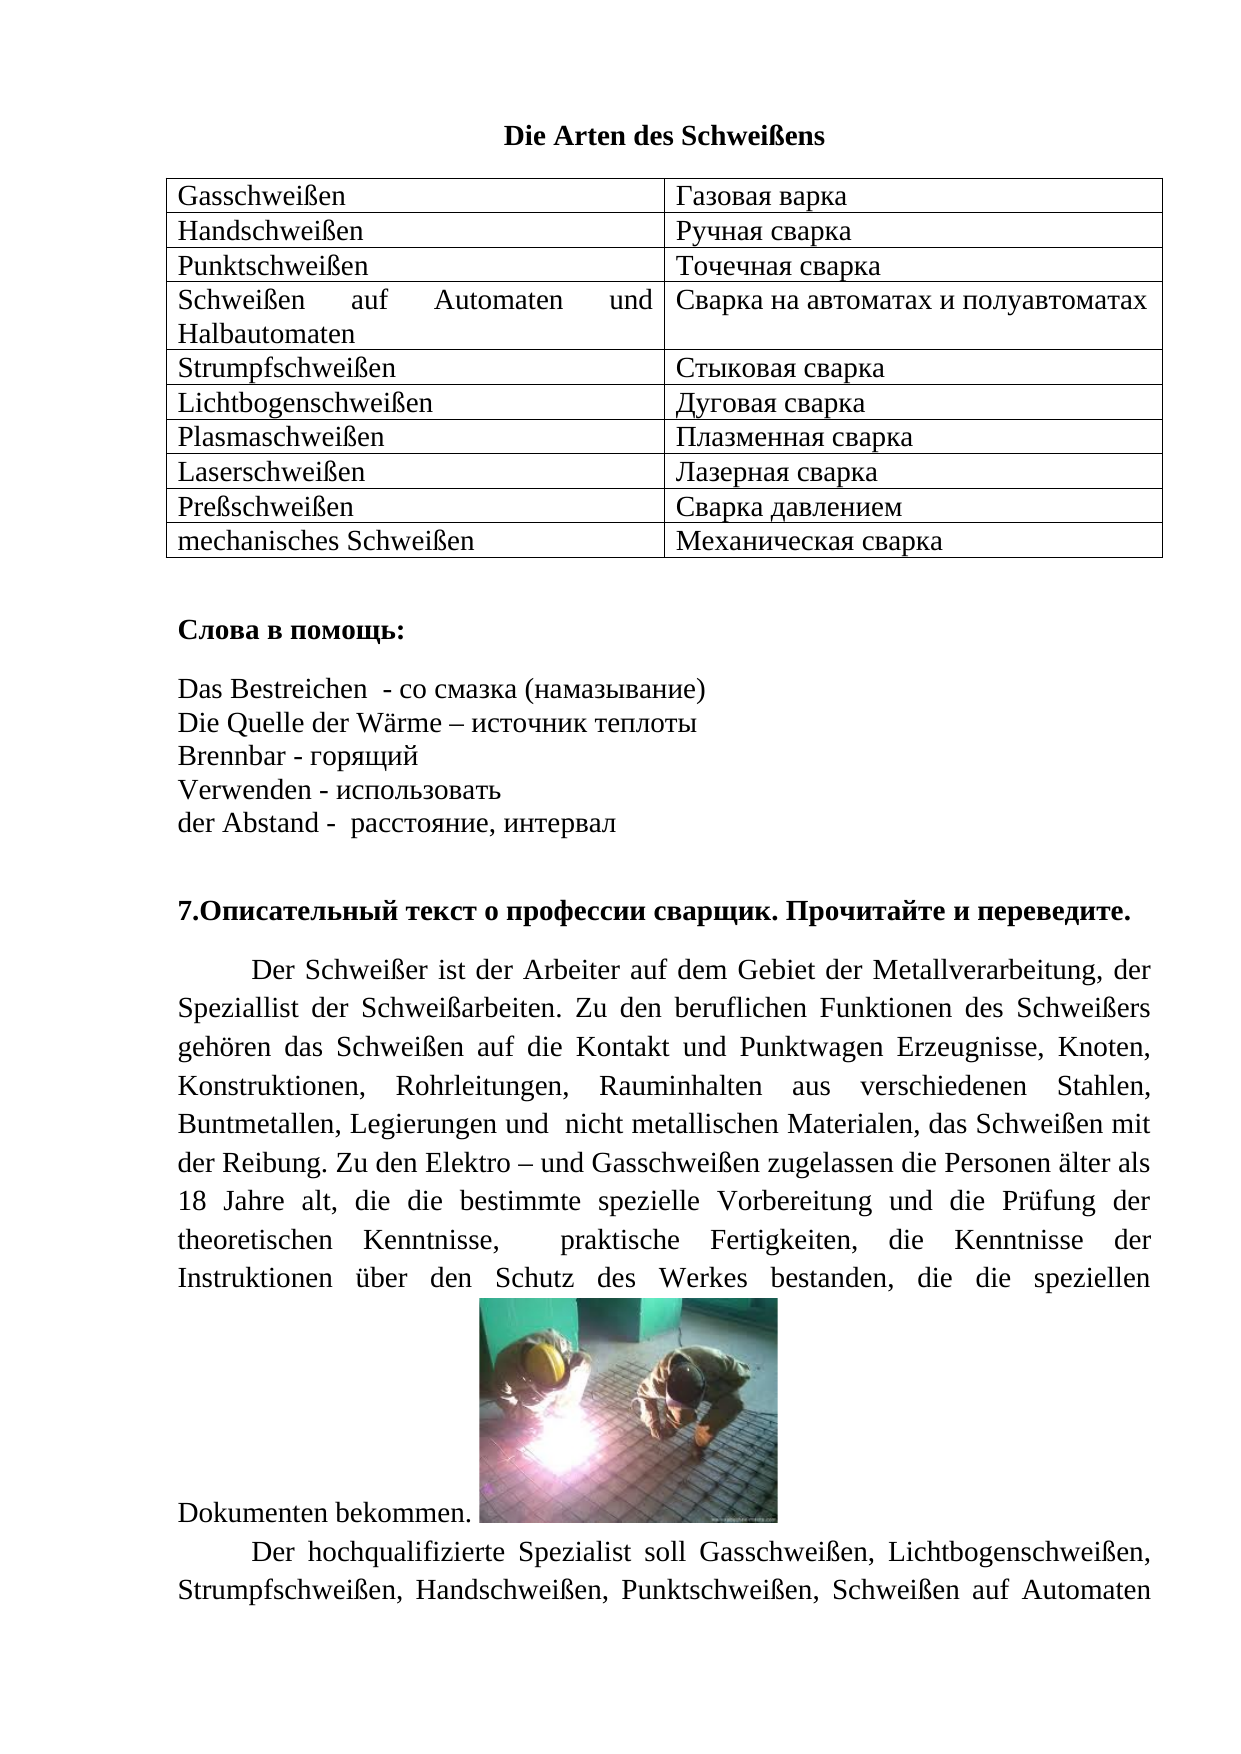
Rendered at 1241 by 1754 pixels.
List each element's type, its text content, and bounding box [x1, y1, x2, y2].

table_cell Плазменная сварка [665, 420, 1162, 453]
table_header Gasschweißen [167, 179, 664, 212]
text Der Schweißer ist der Arbeiter auf dem Gebiet der Metallverarbeitung, der Speziallist der Schweißarbeiten. Zu den beruflichen Funktionen des Schweißers gehören das Schweißen auf die Kontakt und Punktwagen Erzeugnisse, Knoten, Konstruktionen, Rohrleitungen, Rauminhalten aus verschiedenen Stahlen, Buntmetallen, Legierungen und nicht metallischen Materialen, das Schweißen mit der Reibung. Zu den Elektro – und Gasschweißen zugelassen die Personen älter als 18 Jahre alt, die die bestimmte spezielle Vorbereitung und die Prüfung der theoretischen Kenntnisse, praktische Fertigkeiten, die Kenntnisse der Instruktionen über den Schutz des Werkes bestanden, die die speziellen Dokumenten bekommen. [177, 952, 1152, 1529]
text Слова в помощь: [177, 612, 1152, 645]
table_cell Ручная сварка [665, 213, 1162, 247]
text Das Bestreichen - со смазка (намазывание) [177, 671, 1152, 705]
table_cell Laserschweißen [167, 454, 664, 488]
table_cell Сварка давлением [665, 489, 1162, 522]
table_cell Дуговая сварка [665, 385, 1162, 418]
text Die Quelle der Wärme – источник теплоты [177, 705, 1152, 738]
table_cell Точечная сварка [665, 248, 1162, 281]
table_cell Strumpfschweißen [167, 350, 664, 384]
table_header Газовая варка [665, 179, 1162, 212]
table_cell Schweißen auf Automaten und Halbautomaten [167, 282, 664, 349]
text Brennbar - горящий [177, 738, 1152, 772]
table_cell Punktschweißen [167, 248, 664, 281]
text Die Arten des Schweißens [177, 118, 1152, 152]
table_cell Lichtbogenschweißen [167, 385, 664, 418]
table_cell Plasmaschweißen [167, 420, 664, 453]
table_cell Стыковая сварка [665, 350, 1162, 384]
text 7.Описательный текст о профессии сварщик. Прочитайте и переведите. [177, 893, 1152, 926]
text der Abstand - расстояние, интервал [177, 805, 1152, 839]
table_cell Preßschweißen [167, 489, 664, 522]
table_cell Handschweißen [167, 213, 664, 247]
table_cell mechanisches Schweißen [167, 523, 664, 557]
picture [479, 1298, 778, 1523]
table_cell Сварка на автоматах и полуавтоматах [665, 282, 1162, 349]
text Verwenden - использовать [177, 772, 1152, 805]
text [177, 1534, 1152, 1606]
table_cell Лазерная сварка [665, 454, 1162, 488]
table_cell Механическая сварка [665, 523, 1162, 557]
